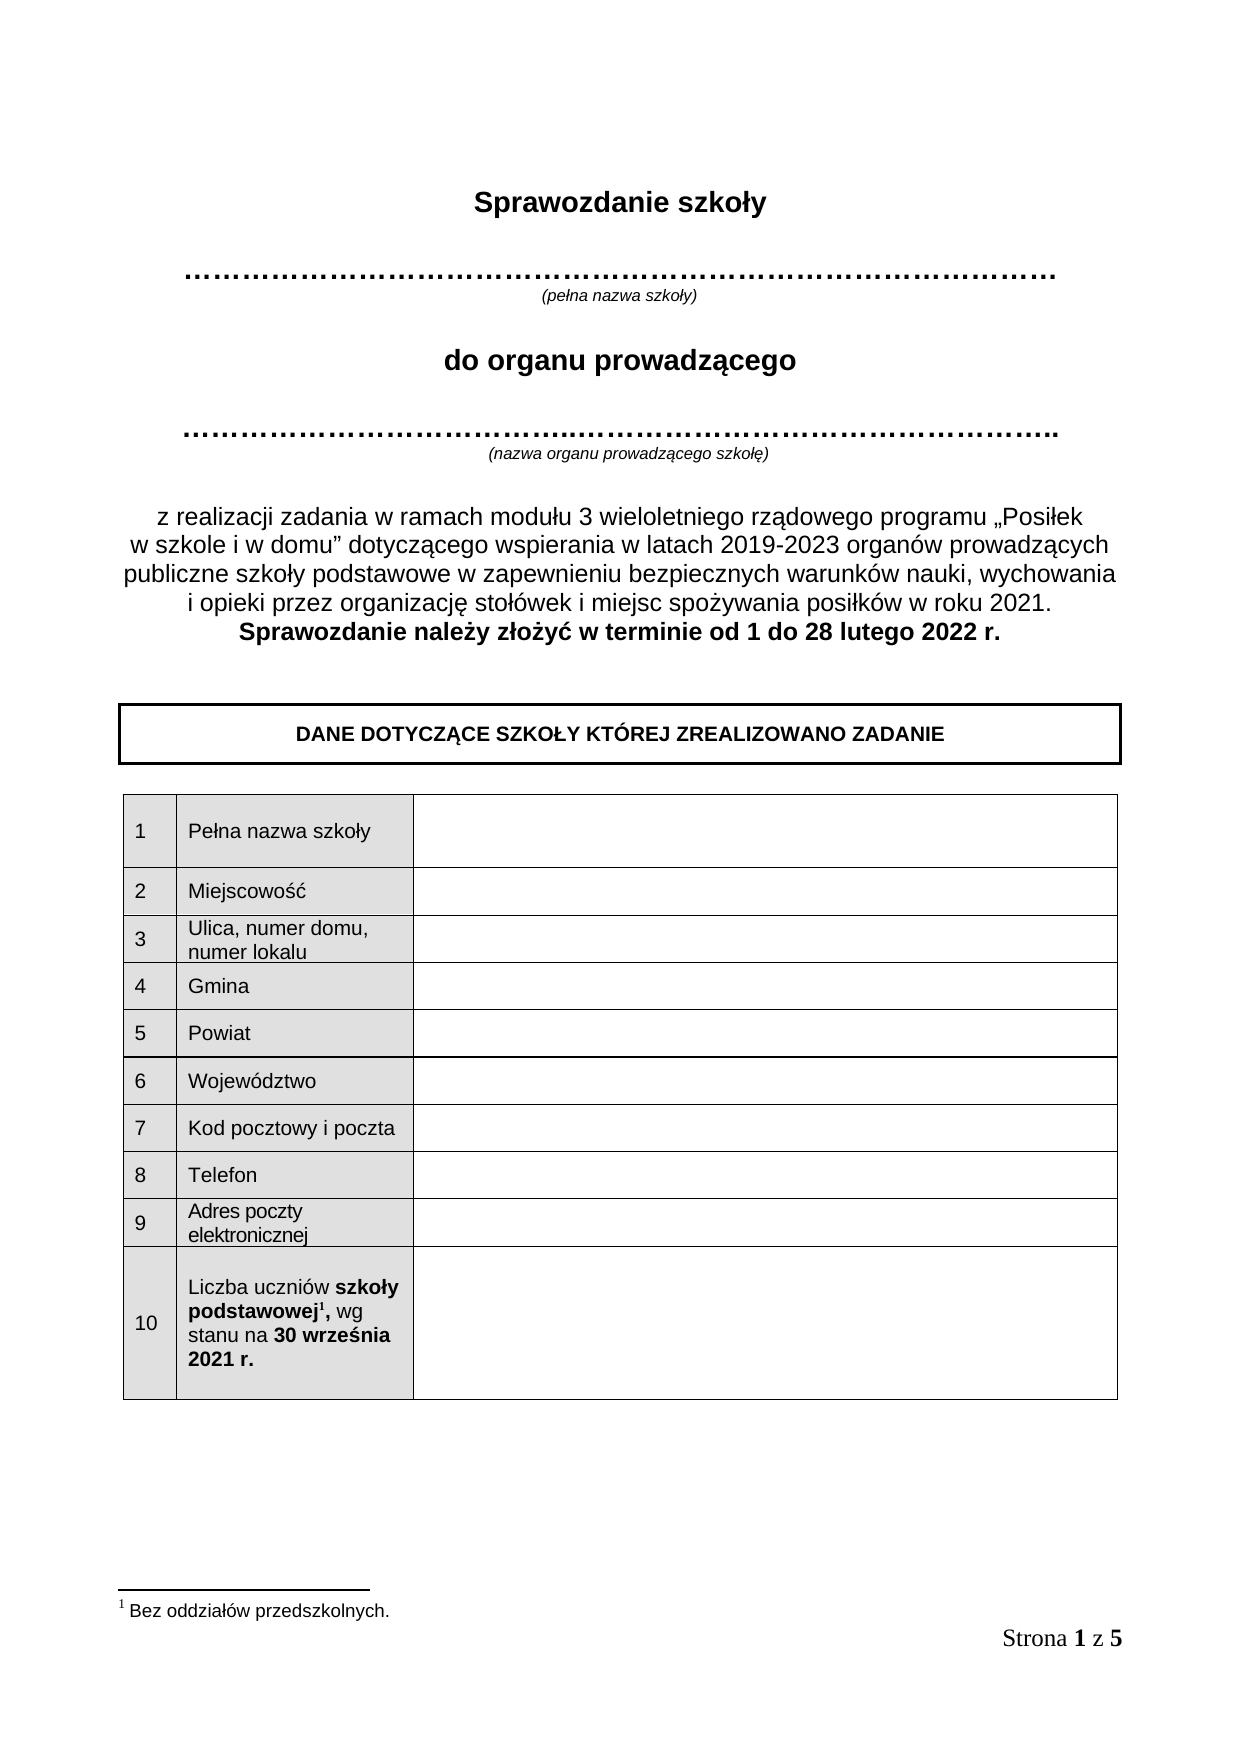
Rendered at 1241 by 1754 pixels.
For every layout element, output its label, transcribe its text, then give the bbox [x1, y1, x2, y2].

table_cell Liczba uczniów szkoły podstawowej, wg stanu na 30 września 2021 r. [177, 1247, 413, 1399]
table_header DANE DOTYCZĄCE SZKOŁY KTÓREJ ZREALIZOWANO ZADANIE [121, 706, 1119, 762]
table_header [414, 795, 1117, 867]
text do organu prowadzącego [118, 343, 1122, 377]
table_cell Powiat [177, 1010, 413, 1056]
table_cell 6 [124, 1058, 176, 1104]
table_cell [414, 868, 1117, 914]
text z realizacji zadania w ramach modułu 3 wieloletniego rządowego programu „Posiłek w szkole i w domu” dotyczącego wspierania w latach 2019-2023 organów prowadzących publiczne szkoły podstawowe w zapewnieniu bezpiecznych warunków nauki, wychowania i opieki przez organizację stołówek i miejsc spożywania posiłków w roku 2021. [118, 502, 1122, 617]
table_cell Województwo [177, 1058, 413, 1104]
table_cell Ulica, numer domu, numer lokalu [177, 916, 413, 962]
table_cell [414, 1152, 1117, 1198]
text ……………………………………………………………………………… [118, 252, 1122, 286]
table_cell 8 [124, 1152, 176, 1198]
table_cell Adres poczty elektronicznej [177, 1199, 413, 1246]
table_cell [414, 1105, 1117, 1151]
table_cell [414, 916, 1117, 962]
table_cell [414, 1058, 1117, 1104]
table_cell 2 [124, 868, 176, 914]
table_header 1 [124, 795, 176, 867]
table_cell [414, 963, 1117, 1009]
table_cell 7 [124, 1105, 176, 1151]
text Sprawozdanie należy złożyć w terminie od 1 do 28 lutego 2022 r. [118, 617, 1122, 645]
table_cell Telefon [177, 1152, 413, 1198]
table_cell 3 [124, 916, 176, 962]
table_cell [414, 1247, 1117, 1399]
text …………………………………..………………………………………….. [118, 411, 1122, 444]
text (pełna nazwa szkoły) [118, 286, 1122, 305]
table_cell Kod pocztowy i poczta [177, 1105, 413, 1151]
table_header Pełna nazwa szkoły [177, 795, 413, 867]
table_cell [414, 1199, 1117, 1246]
text (nazwa organu prowadzącego szkołę) [118, 444, 1122, 463]
table_cell 5 [124, 1010, 176, 1056]
table_cell 9 [124, 1199, 176, 1246]
table_cell 4 [124, 963, 176, 1009]
table_cell 10 [124, 1247, 176, 1399]
table_cell [414, 1010, 1117, 1056]
table_cell Gmina [177, 963, 413, 1009]
table_cell Miejscowość [177, 868, 413, 914]
text Sprawozdanie szkoły [118, 185, 1122, 219]
